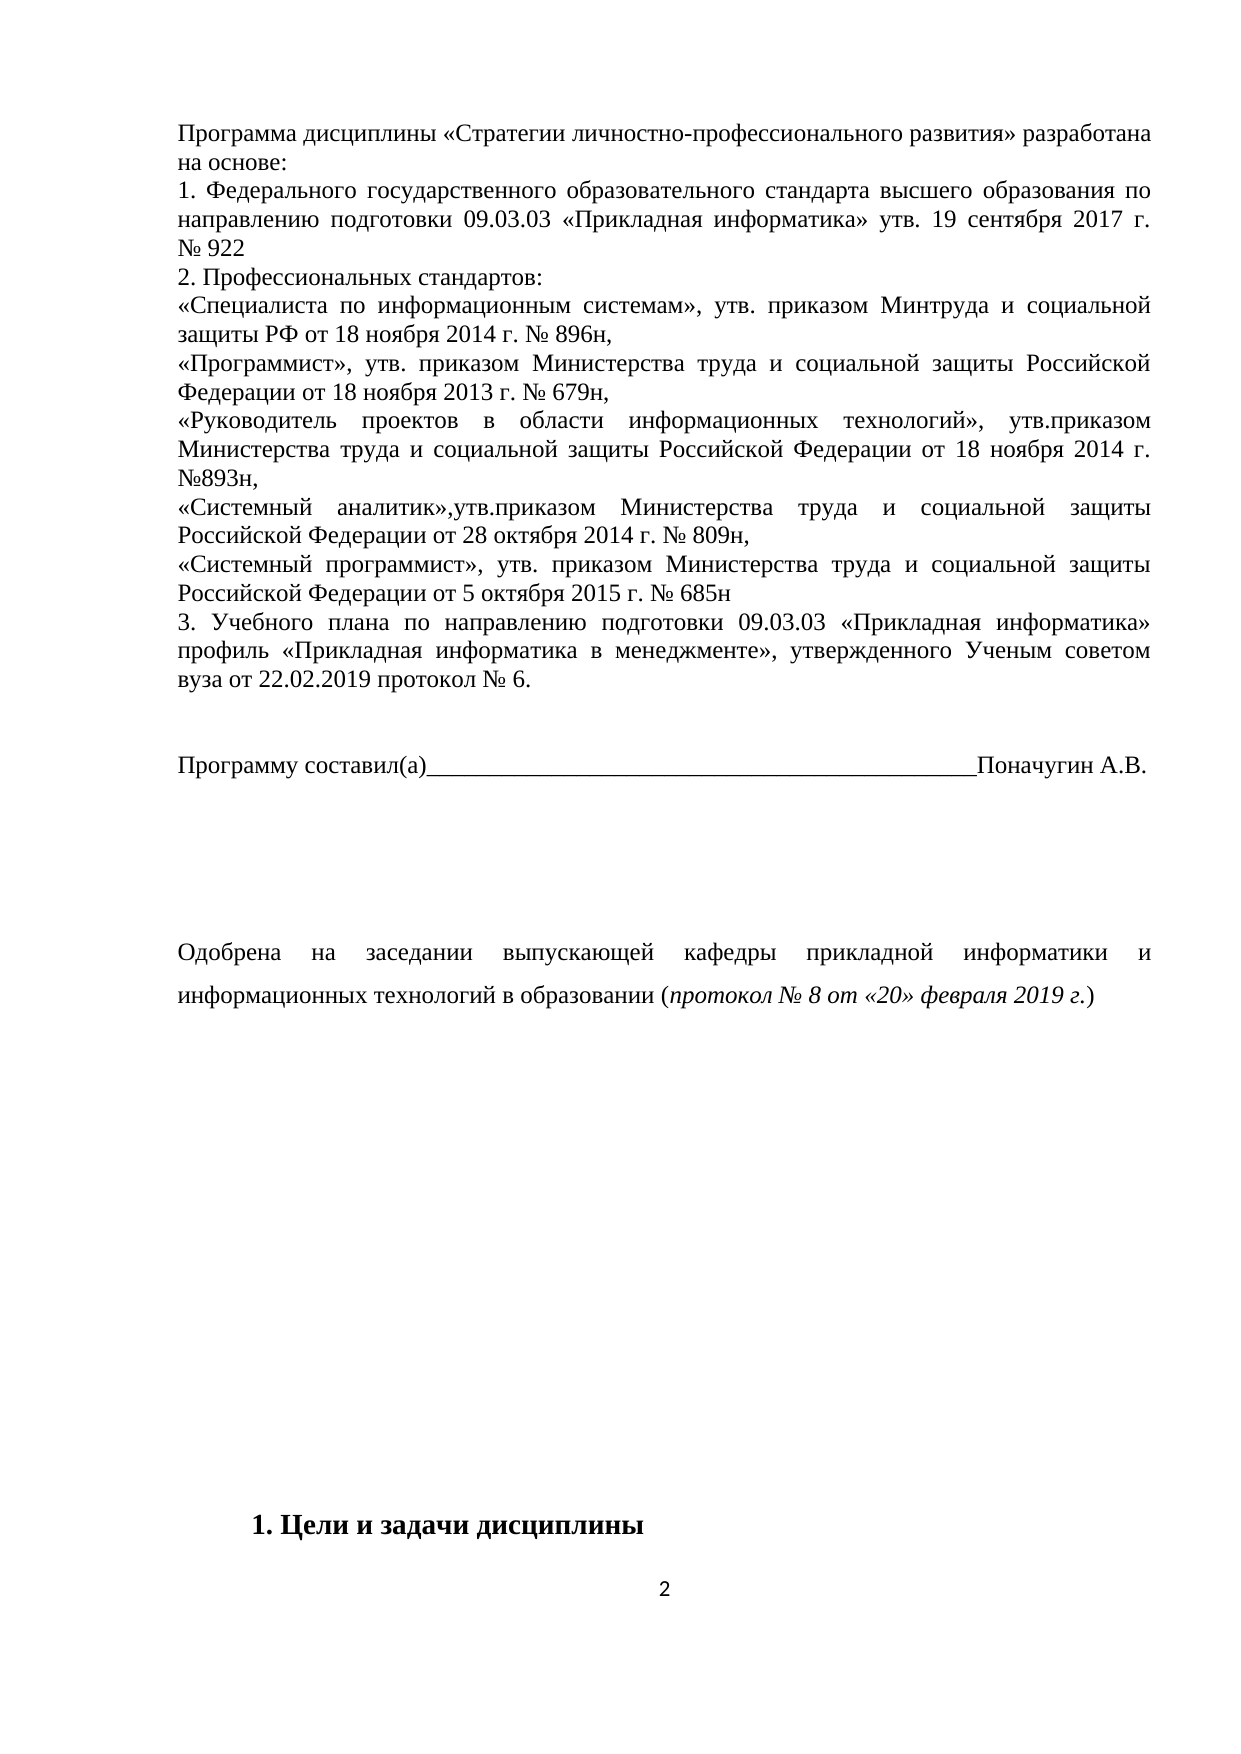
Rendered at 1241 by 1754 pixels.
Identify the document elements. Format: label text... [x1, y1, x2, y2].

text «Руководитель проектов в области информационных технологий», утв.приказом Министерства труда и социальной защиты Российской Федерации от 18 ноября 2014 г. №893н, [177, 406, 1152, 492]
text 1. Федерального государственного образовательного стандарта высшего образования по направлению подготовки 09.03.03 «Прикладная информатика» утв. 19 сентября 2017 г. № 922 [177, 176, 1152, 262]
text «Системный программист», утв. приказом Министерства труда и социальной защиты Российской Федерации от 5 октября 2015 г. № 685н [177, 549, 1152, 607]
text Программа дисциплины «Стратегии личностно-профессионального развития» разработана на основе: [177, 118, 1152, 176]
text «Программист», утв. приказом Министерства труда и социальной защиты Российской Федерации от 18 ноября 2013 г. № 679н, [177, 348, 1152, 406]
text 3. Учебного плана по направлению подготовки 09.03.03 «Прикладная информатика» профиль «Прикладная информатика в менеджменте», утвержденного Ученым советом вуза от 22.02.2019 протокол № 6. [177, 607, 1152, 693]
text 2. Профессиональных стандартов: [177, 262, 1152, 291]
text Программу составил(а)____________________________________________Поначугин А.В. [177, 751, 1152, 779]
text Одобрена на заседании выпускающей кафедры прикладной информатики и информационных технологий в образовании (протокол № 8 от «20» февраля 2019 г.) [177, 937, 1152, 1009]
text «Системный аналитик»,утв.приказом Министерства труда и социальной защиты Российской Федерации от 28 октября 2014 г. № 809н, [177, 492, 1152, 549]
text «Специалиста по информационным системам», утв. приказом Минтруда и социальной защиты РФ от 18 ноября 2014 г. № 896н, [177, 291, 1152, 348]
list 1. Цели и задачи дисциплины [177, 1507, 1152, 1541]
